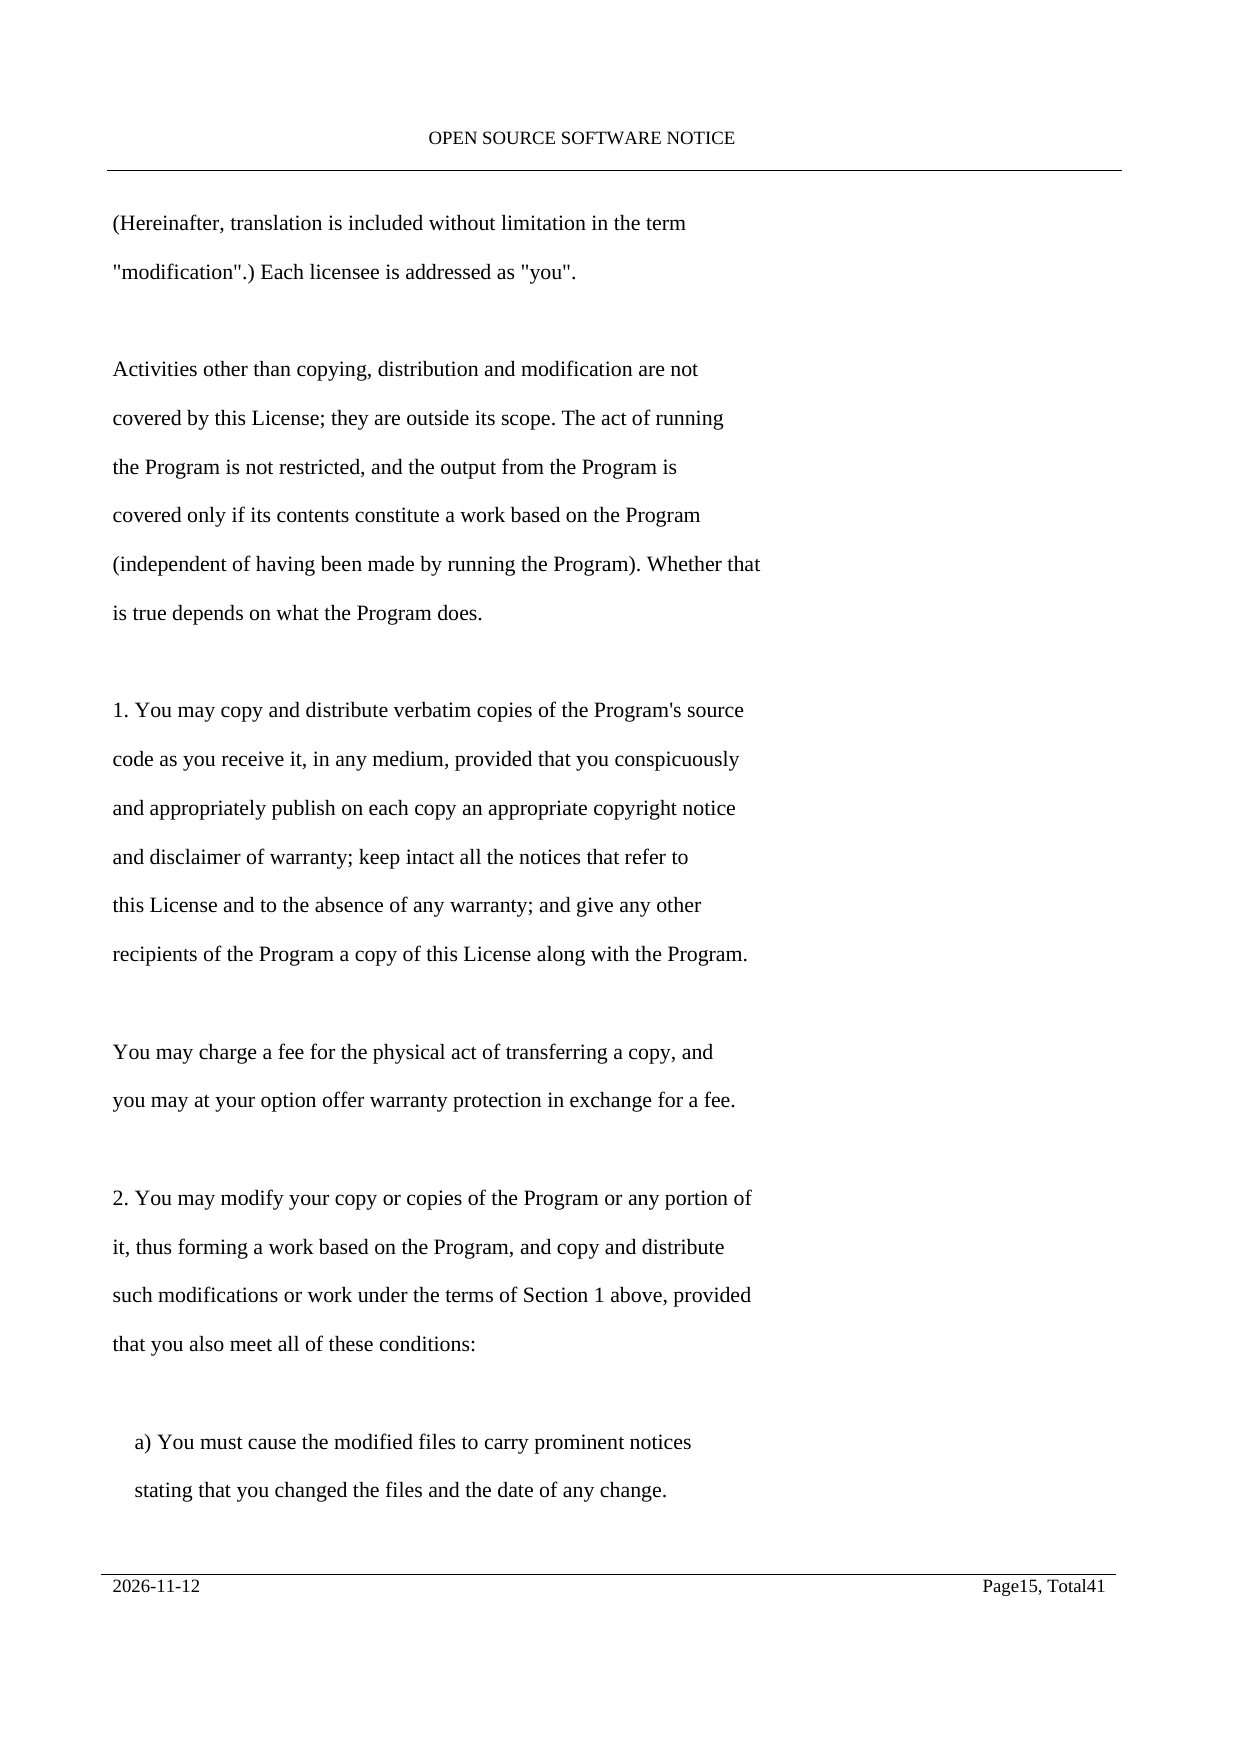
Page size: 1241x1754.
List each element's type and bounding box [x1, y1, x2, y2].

text [112, 206, 1128, 1506]
